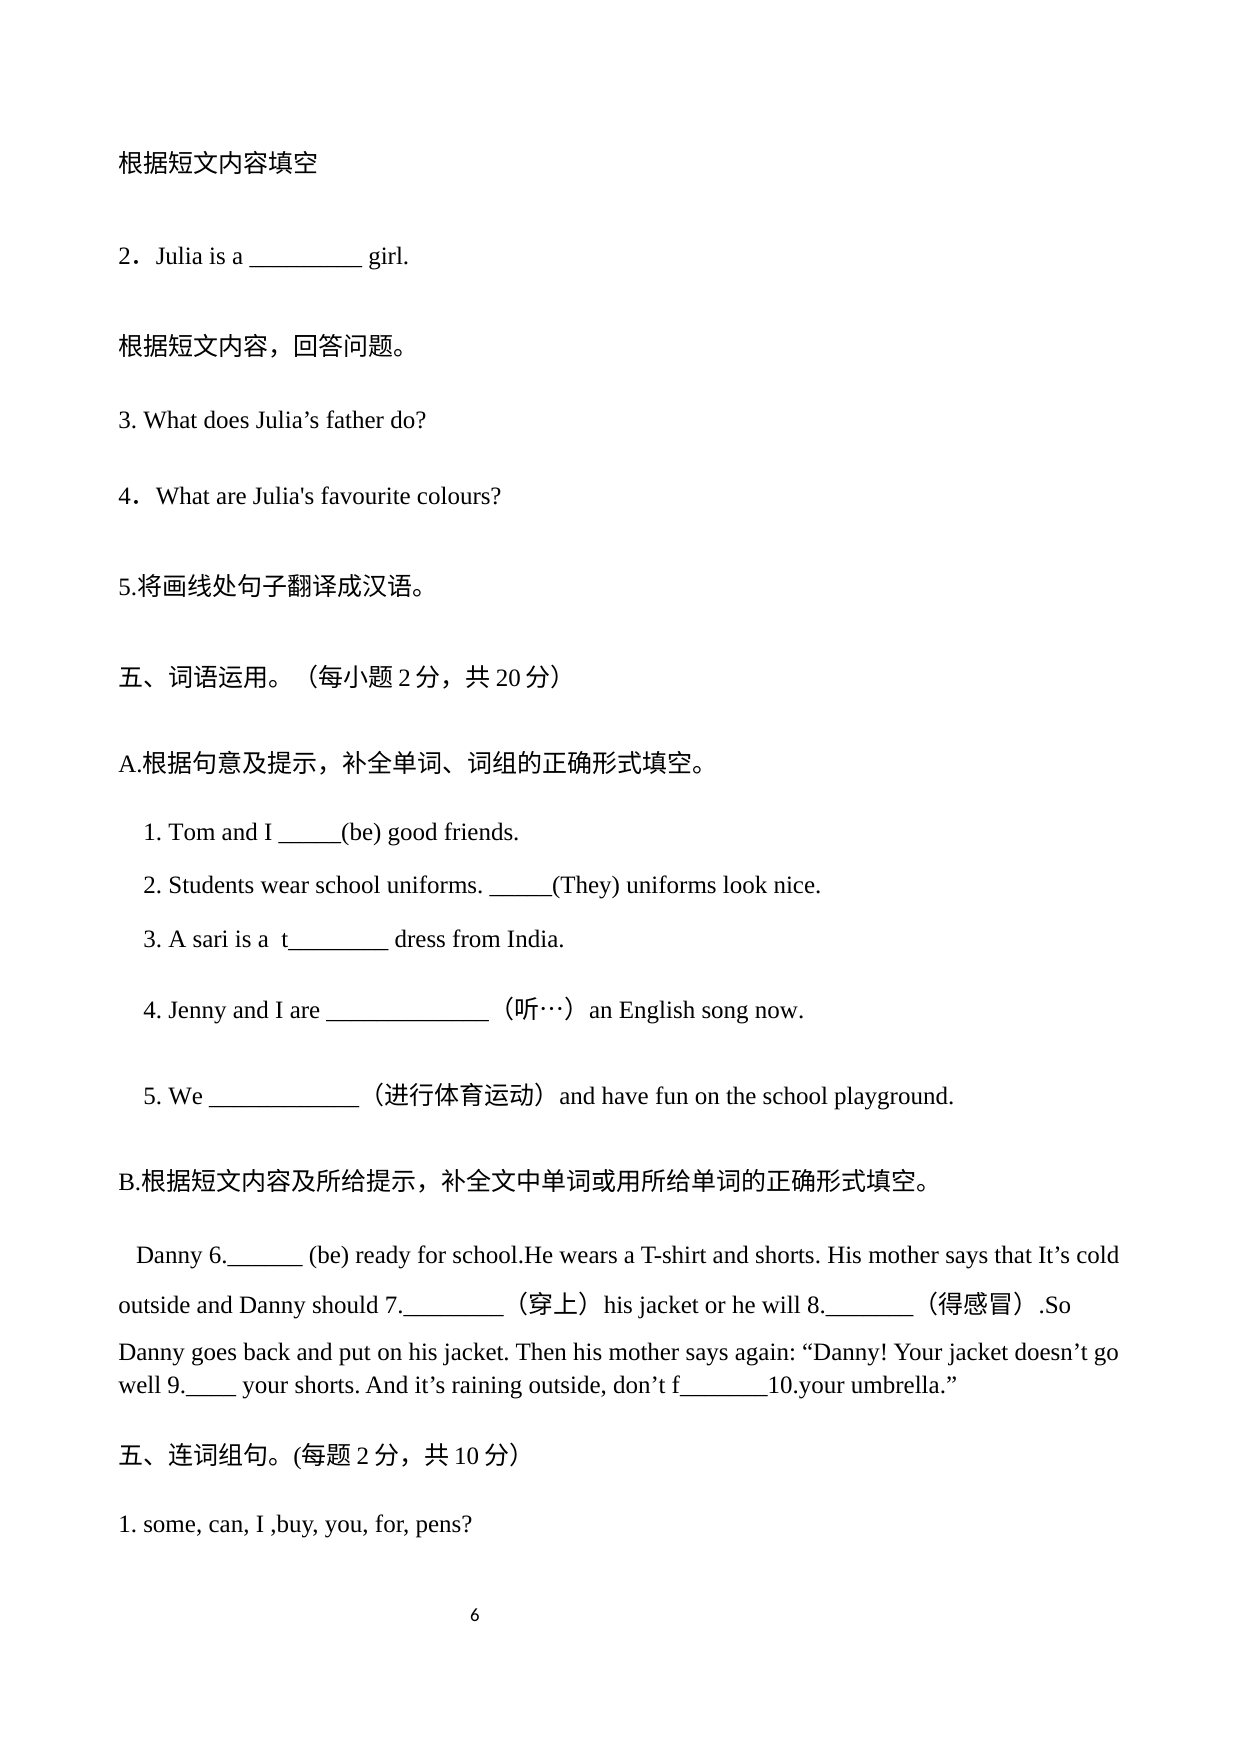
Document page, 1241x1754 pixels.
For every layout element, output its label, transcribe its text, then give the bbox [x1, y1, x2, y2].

text 4．What are Julia's favourite colours? [118, 461, 1122, 526]
text A.根据句意及提示，补全单词、词组的正确形式填空。 [118, 729, 1122, 794]
list 1. Tom and I _____(be) good friends. [118, 815, 1122, 848]
list some, can, I ,buy, you, for, pens? [118, 1507, 1122, 1540]
list 2. Students wear school uniforms. _____(They) uniforms look nice. [118, 868, 1122, 901]
text 根据短文内容填空 [118, 129, 1122, 194]
list What does Julia’s father do? [118, 403, 1122, 436]
list 5. We ____________（进行体育运动）and have fun on the school playground. [118, 1061, 1122, 1126]
text 5.将画线处句子翻译成汉语。 [118, 552, 1122, 617]
text Danny 6.______ (be) ready for school.He wears a T-shirt and shorts. His mother says that It’s cold outside and Danny should 7.________（穿上）his jacket or he will 8._______（得感冒）.So Danny goes back and put on his jacket. Then his mother says again: “Danny! Your jacket doesn’t go well 9.____ your shorts. And it’s raining outside, don’t f_______10.your umbrella.” [118, 1238, 1122, 1401]
text B.根据短文内容及所给提示，补全文中单词或用所给单词的正确形式填空。 [118, 1147, 1122, 1212]
list 五、连词组句。(每题2分，共10分） [118, 1421, 1122, 1486]
text 2．Julia is a _________ girl. [118, 221, 1122, 286]
text 五、词语运用。（每小题2分，共20分） [118, 643, 1122, 708]
list 3. A sari is a t________ dress from India. [118, 922, 1122, 954]
text 根据短文内容，回答问题。 [118, 312, 1122, 377]
list 4. Jenny and I are _____________（听…）an English song now. [118, 975, 1122, 1040]
